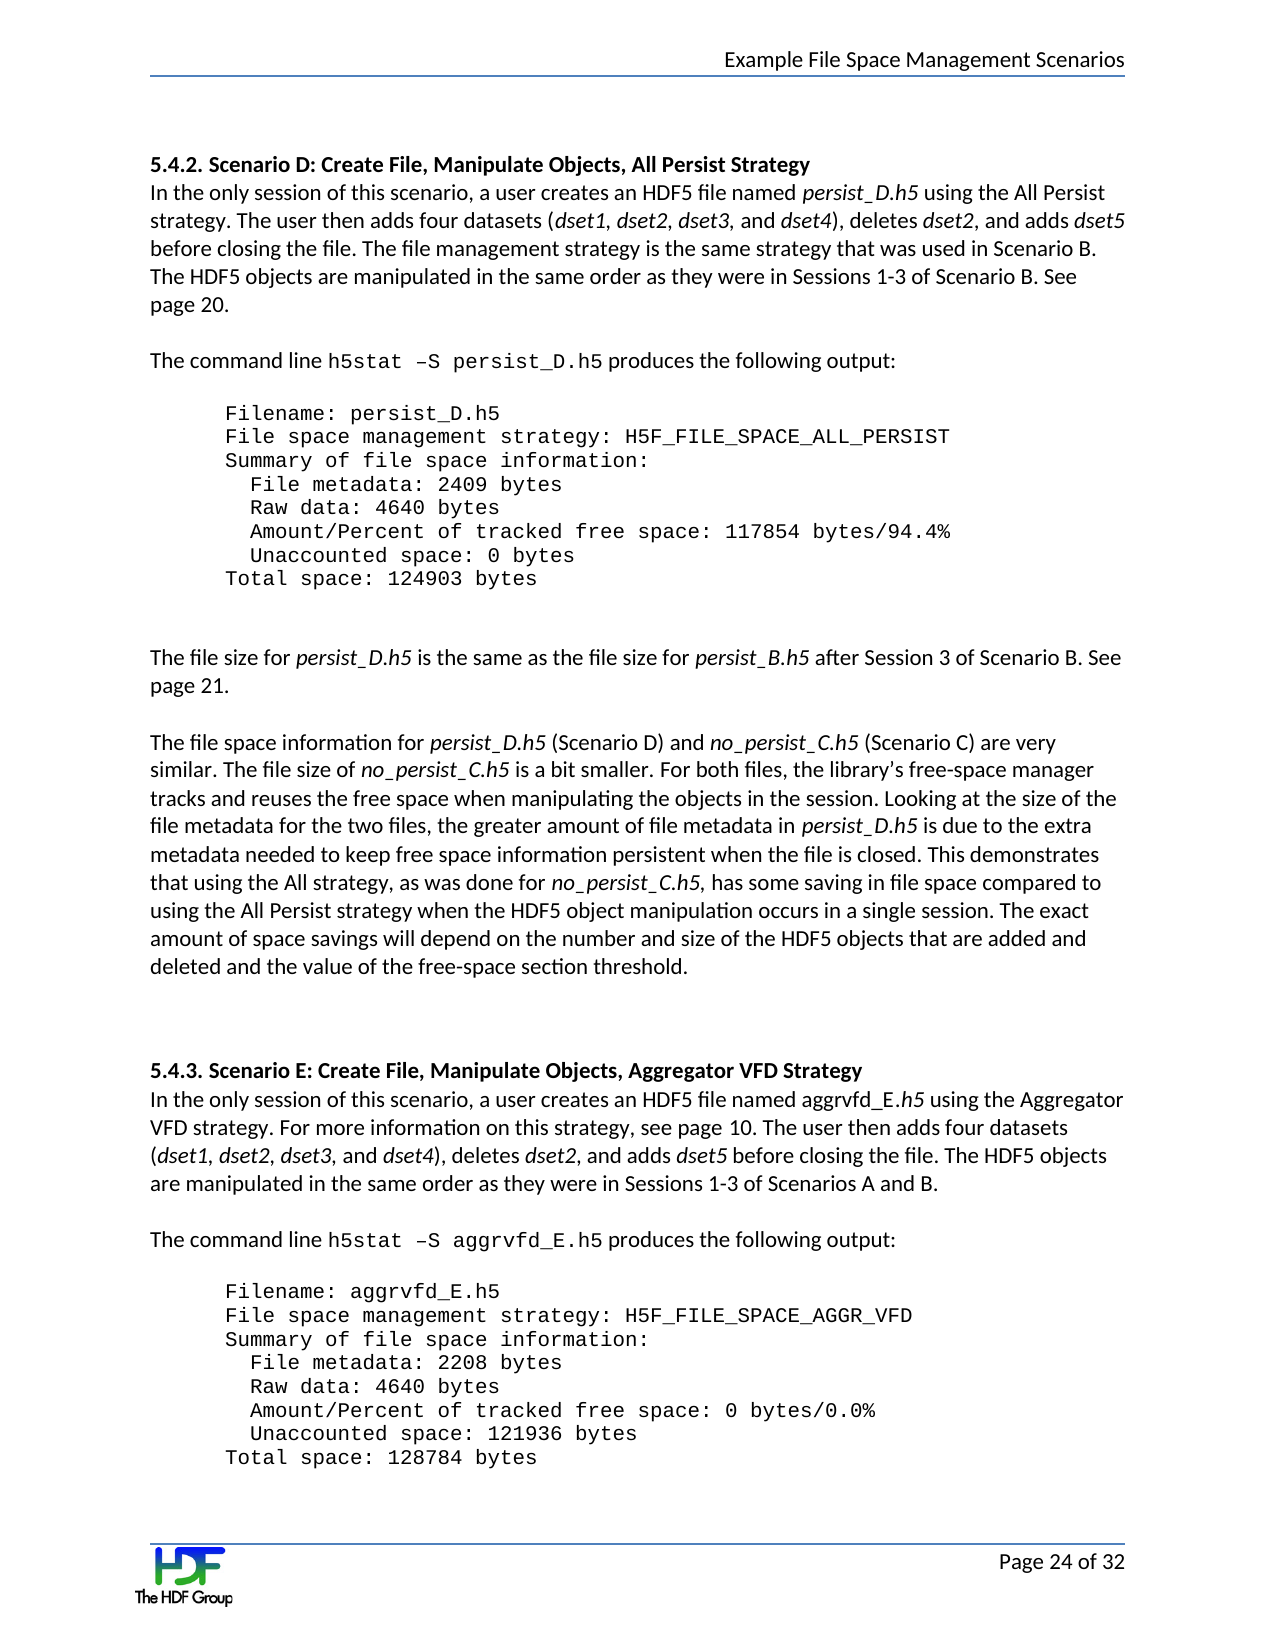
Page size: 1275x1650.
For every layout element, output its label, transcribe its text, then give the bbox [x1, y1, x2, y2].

text Unaccounted space: 0 bytes [225, 544, 1125, 568]
text Raw data: 4640 bytes [225, 497, 1125, 521]
text Filename: aggrvfd_E.h5 [225, 1281, 1125, 1305]
text In the only session of this scenario, a user creates an HDF5 file named aggrvfd_E.h5 using the Aggregator VFD strategy. For more information on this strategy, see page 9. The user then adds four datasets (dset1, dset2, dset3, and dset4), deletes dset2, and adds dset5 before closing the file. The HDF5 objects are manipulated in the same order as they were in Sessions 1-3 of Scenarios A and B. [150, 1085, 1125, 1197]
text Amount/Percent of tracked free space: 0 bytes/0.0% [225, 1399, 1125, 1423]
text The file space information for persist_D.h5 (Scenario D) and no_persist_C.h5 (Scenario C) are very similar. The file size of no_persist_C.h5 is a bit smaller. For both files, the library’s free-space manager tracks and reuses the free space when manipulating the objects in the session. Looking at the size of the file metadata for the two files, the greater amount of file metadata in persist_D.h5 is due to the extra metadata needed to keep free space information persistent when the file is closed. This demonstrates that using the All strategy, as was done for no_persist_C.h5, has some saving in file space compared to using the All Persist strategy when the HDF5 object manipulation occurs in a single session. The exact amount of space savings will depend on the number and size of the HDF5 objects that are added and deleted and the value of the free-space section threshold. [150, 728, 1125, 980]
subtitle Scenario E: Create File, Manipulate Objects, Aggregator VFD Strategy [150, 1057, 1125, 1085]
text Unaccounted space: 121936 bytes [225, 1423, 1125, 1447]
text The command line h5stat –S persist_D.h5 produces the following output: [150, 346, 1125, 375]
text Raw data: 4640 bytes [225, 1376, 1125, 1399]
subtitle Scenario D: Create File, Manipulate Objects, All Persist Strategy [150, 150, 1125, 178]
text Total space: 124903 bytes [225, 568, 1125, 592]
text File metadata: 2208 bytes [225, 1352, 1125, 1376]
text In the only session of this scenario, a user creates an HDF5 file named persist_D.h5 using the All Persist strategy. The user then adds four datasets (dset1, dset2, dset3, and dset4), deletes dset2, and adds dset5 before closing the file. The file management strategy is the same strategy that was used in Scenario B. The HDF5 objects are manipulated in the same order as they were in Sessions 1-3 of Scenario B. See page 20. [150, 178, 1125, 318]
text File space management strategy: H5F_FILE_SPACE_AGGR_VFD [225, 1305, 1125, 1329]
text Summary of file space information: [225, 450, 1125, 474]
text Amount/Percent of tracked free space: 117854 bytes/94.4% [225, 521, 1125, 544]
text Summary of file space information: [225, 1329, 1125, 1352]
text Filename: persist_D.h5 [225, 403, 1125, 426]
text File metadata: 2409 bytes [225, 474, 1125, 497]
text File space management strategy: H5F_FILE_SPACE_ALL_PERSIST [225, 426, 1125, 450]
text The command line h5stat –S aggrvfd_E.h5 produces the following output: [150, 1225, 1125, 1253]
text Total space: 128784 bytes [225, 1447, 1125, 1471]
text The file size for persist_D.h5 is the same as the file size for persist_B.h5 after Session 3 of Scenario B. See page 21. [150, 643, 1125, 699]
picture [135, 1547, 233, 1607]
